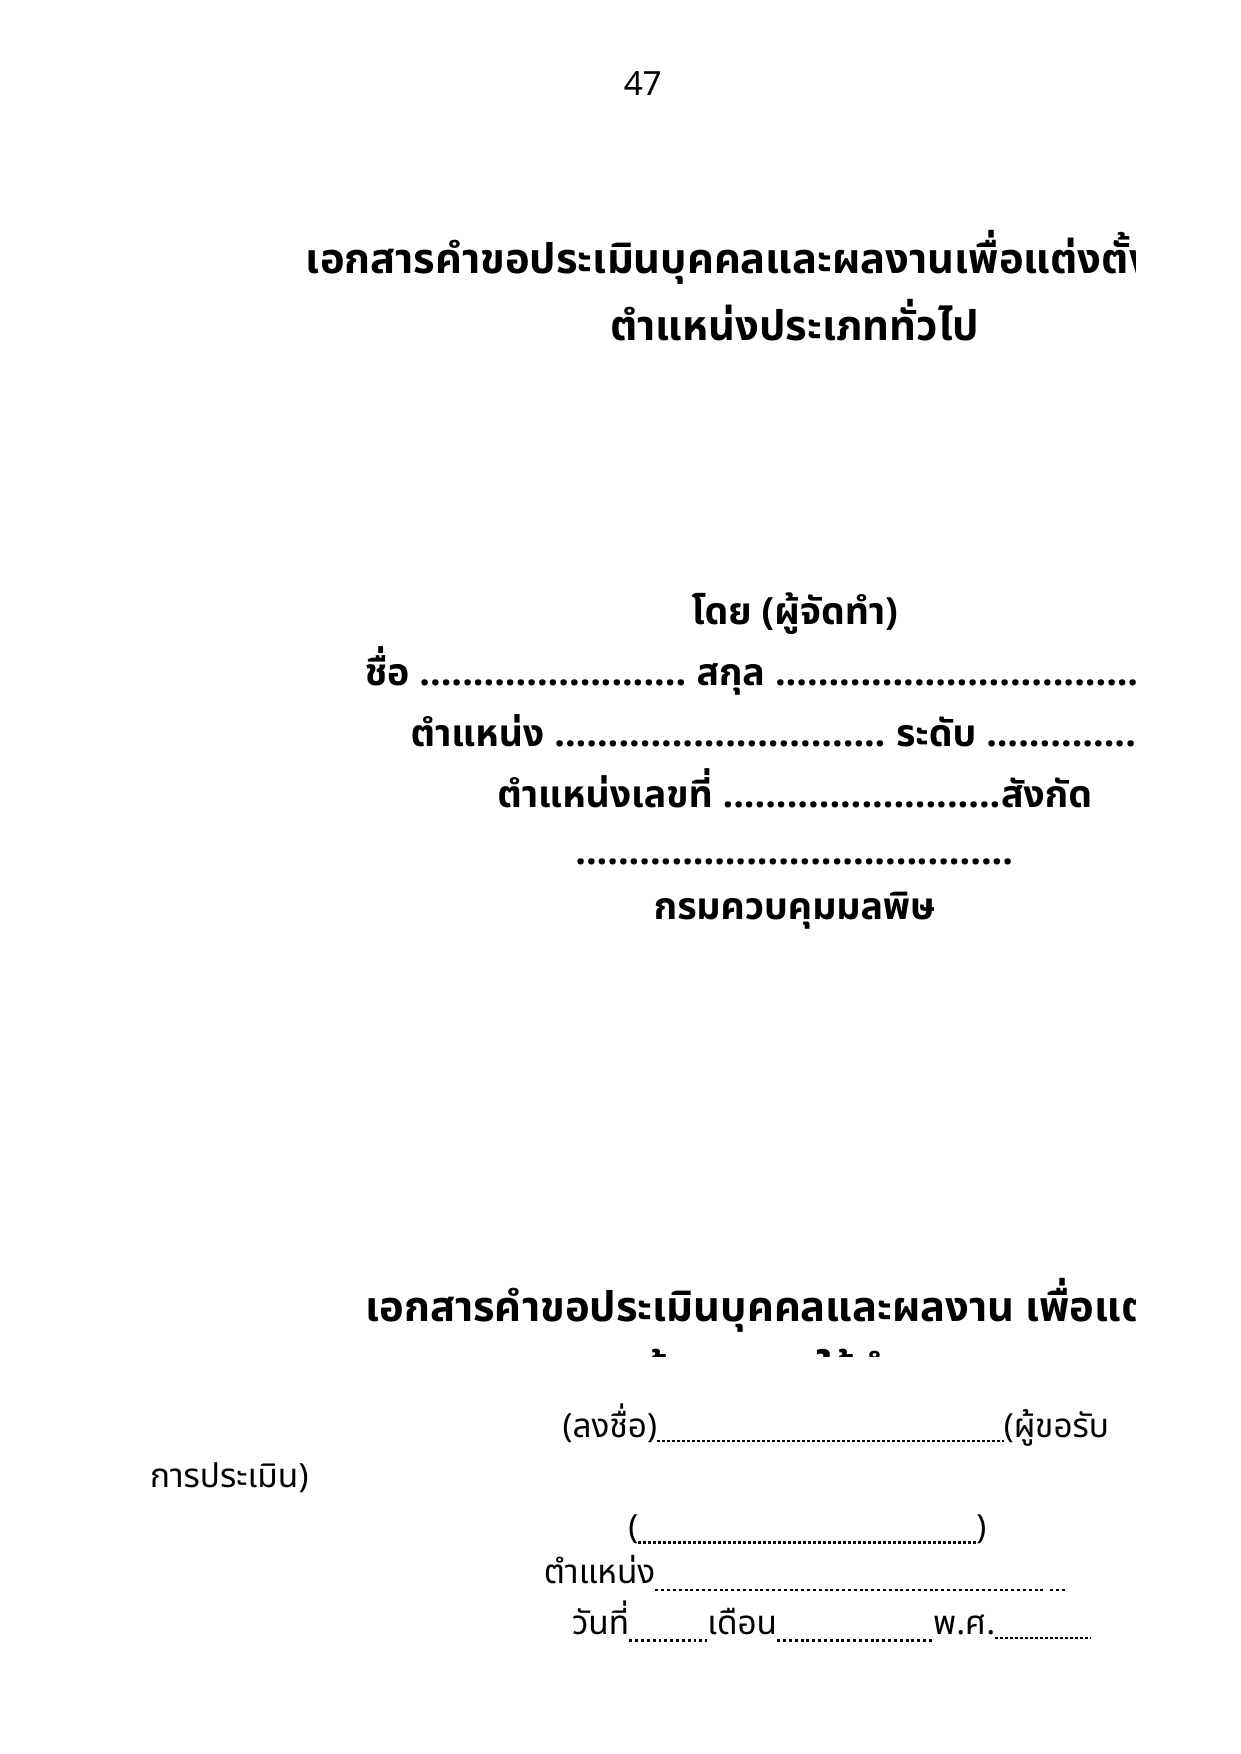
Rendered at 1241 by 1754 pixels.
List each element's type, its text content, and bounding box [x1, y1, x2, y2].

text ( ) [150, 1503, 1135, 1548]
text วันที่ เดือน พ.ศ. [150, 1599, 1135, 1649]
text (ลงชื่อ) (ผู้ขอรับการประเมิน) [150, 1402, 1135, 1503]
text ตำแหน่ง [150, 1548, 1135, 1599]
